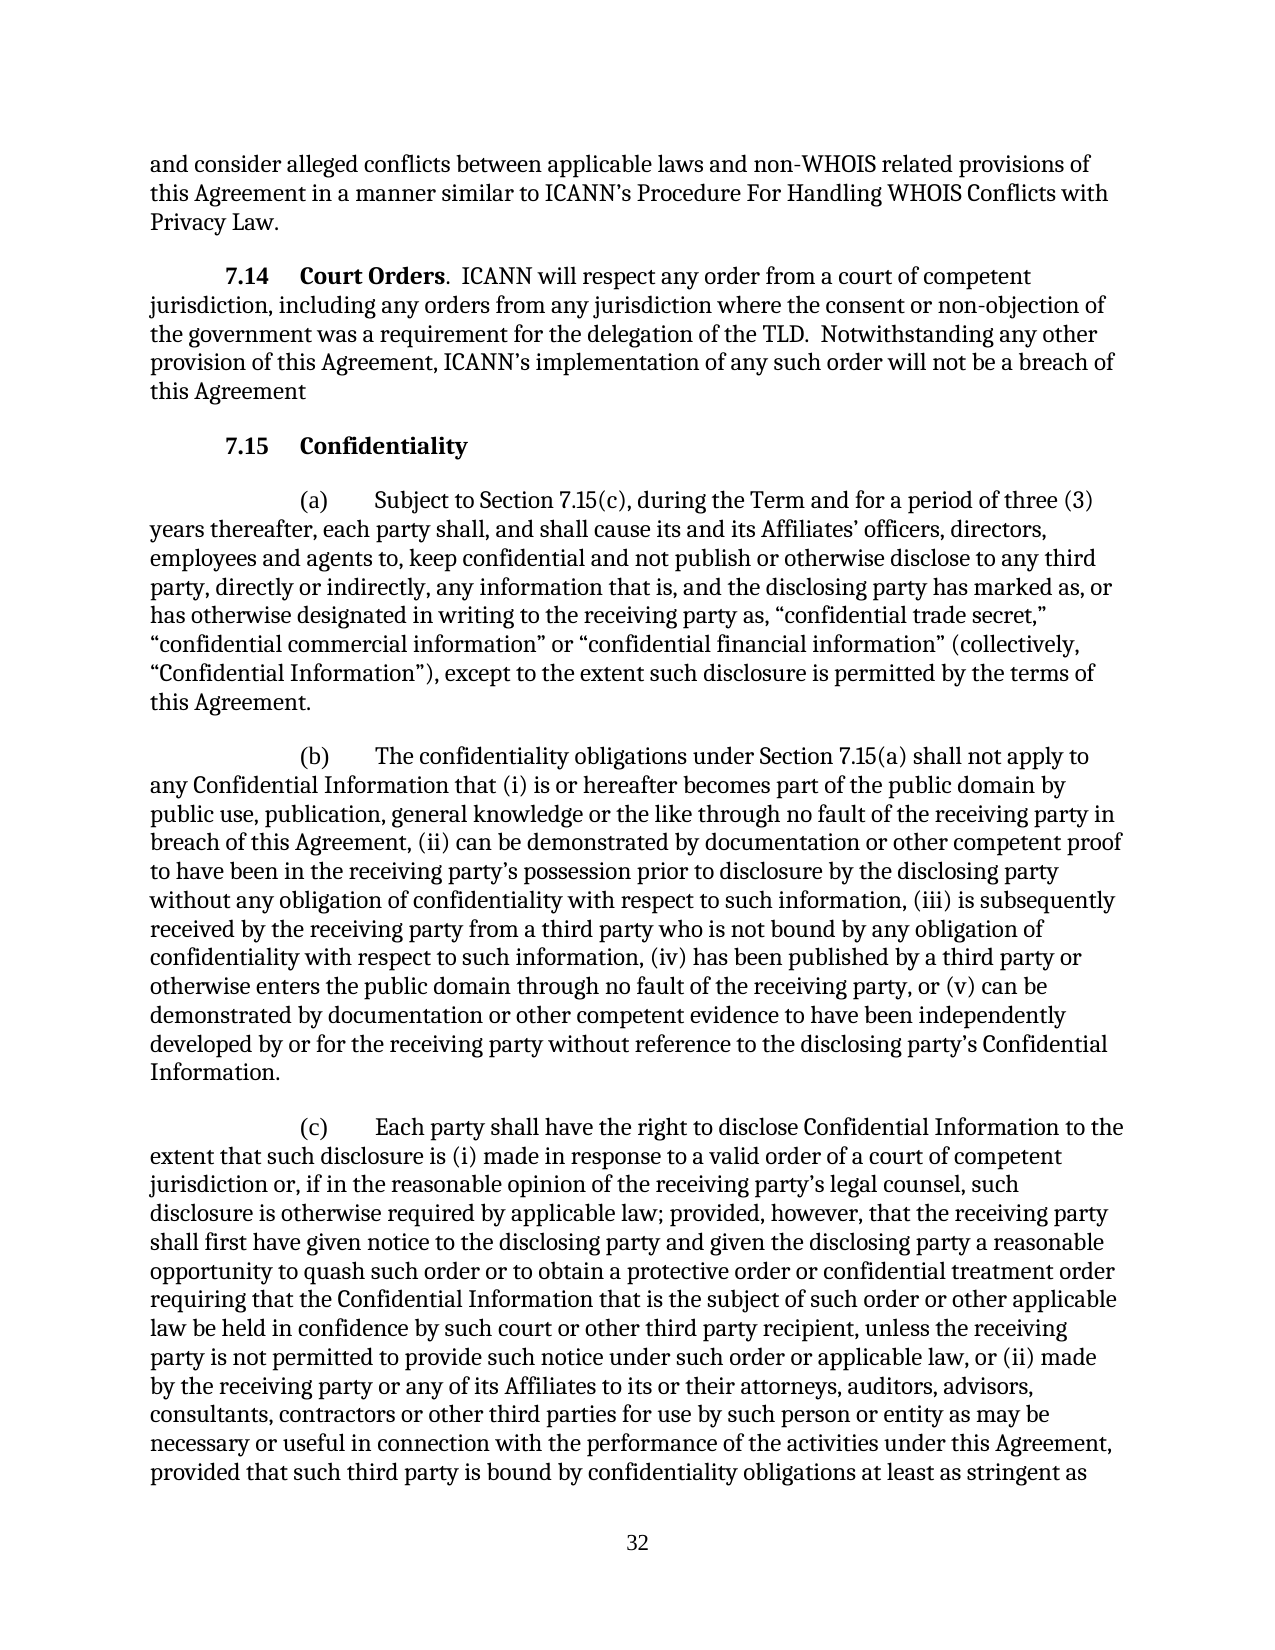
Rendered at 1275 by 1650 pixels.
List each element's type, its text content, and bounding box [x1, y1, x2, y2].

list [150, 150, 1125, 236]
list Confidentiality [150, 431, 1125, 460]
list Subject to Section 7.15(c), during the Term and for a period of three (3) years thereafter, each party shall, and shall cause its and its Affiliates’ officers, directors, employees and agents to, keep confidential and not publish or otherwise disclose to any third party, directly or indirectly, any information that is, and the disclosing party has marked as, or has otherwise designated in writing to the receiving party as, “confidential trade secret,” “confidential commercial information” or “confidential financial information” (collectively, “Confidential Information”), except to the extent such disclosure is permitted by the terms of this Agreement. [150, 485, 1125, 716]
list The confidentiality obligations under Section 7.15(a) shall not apply to any Confidential Information that (i) is or hereafter becomes part of the public domain by public use, publication, general knowledge or the like through no fault of the receiving party in breach of this Agreement, (ii) can be demonstrated by documentation or other competent proof to have been in the receiving party’s possession prior to disclosure by the disclosing party without any obligation of confidentiality with respect to such information, (iii) is subsequently received by the receiving party from a third party who is not bound by any obligation of confidentiality with respect to such information, (iv) has been published by a third party or otherwise enters the public domain through no fault of the receiving party, or (v) can be demonstrated by documentation or other competent evidence to have been independently developed by or for the receiving party without reference to the disclosing party’s Confidential Information. [150, 741, 1125, 1087]
list Court Orders. ICANN will respect any order from a court of competent jurisdiction, including any orders from any jurisdiction where the consent or non-objection of the government was a requirement for the delegation of the TLD. Notwithstanding any other provision of this Agreement, ICANN’s implementation of any such order will not be a breach of this Agreement [150, 261, 1125, 406]
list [150, 1112, 1125, 1487]
